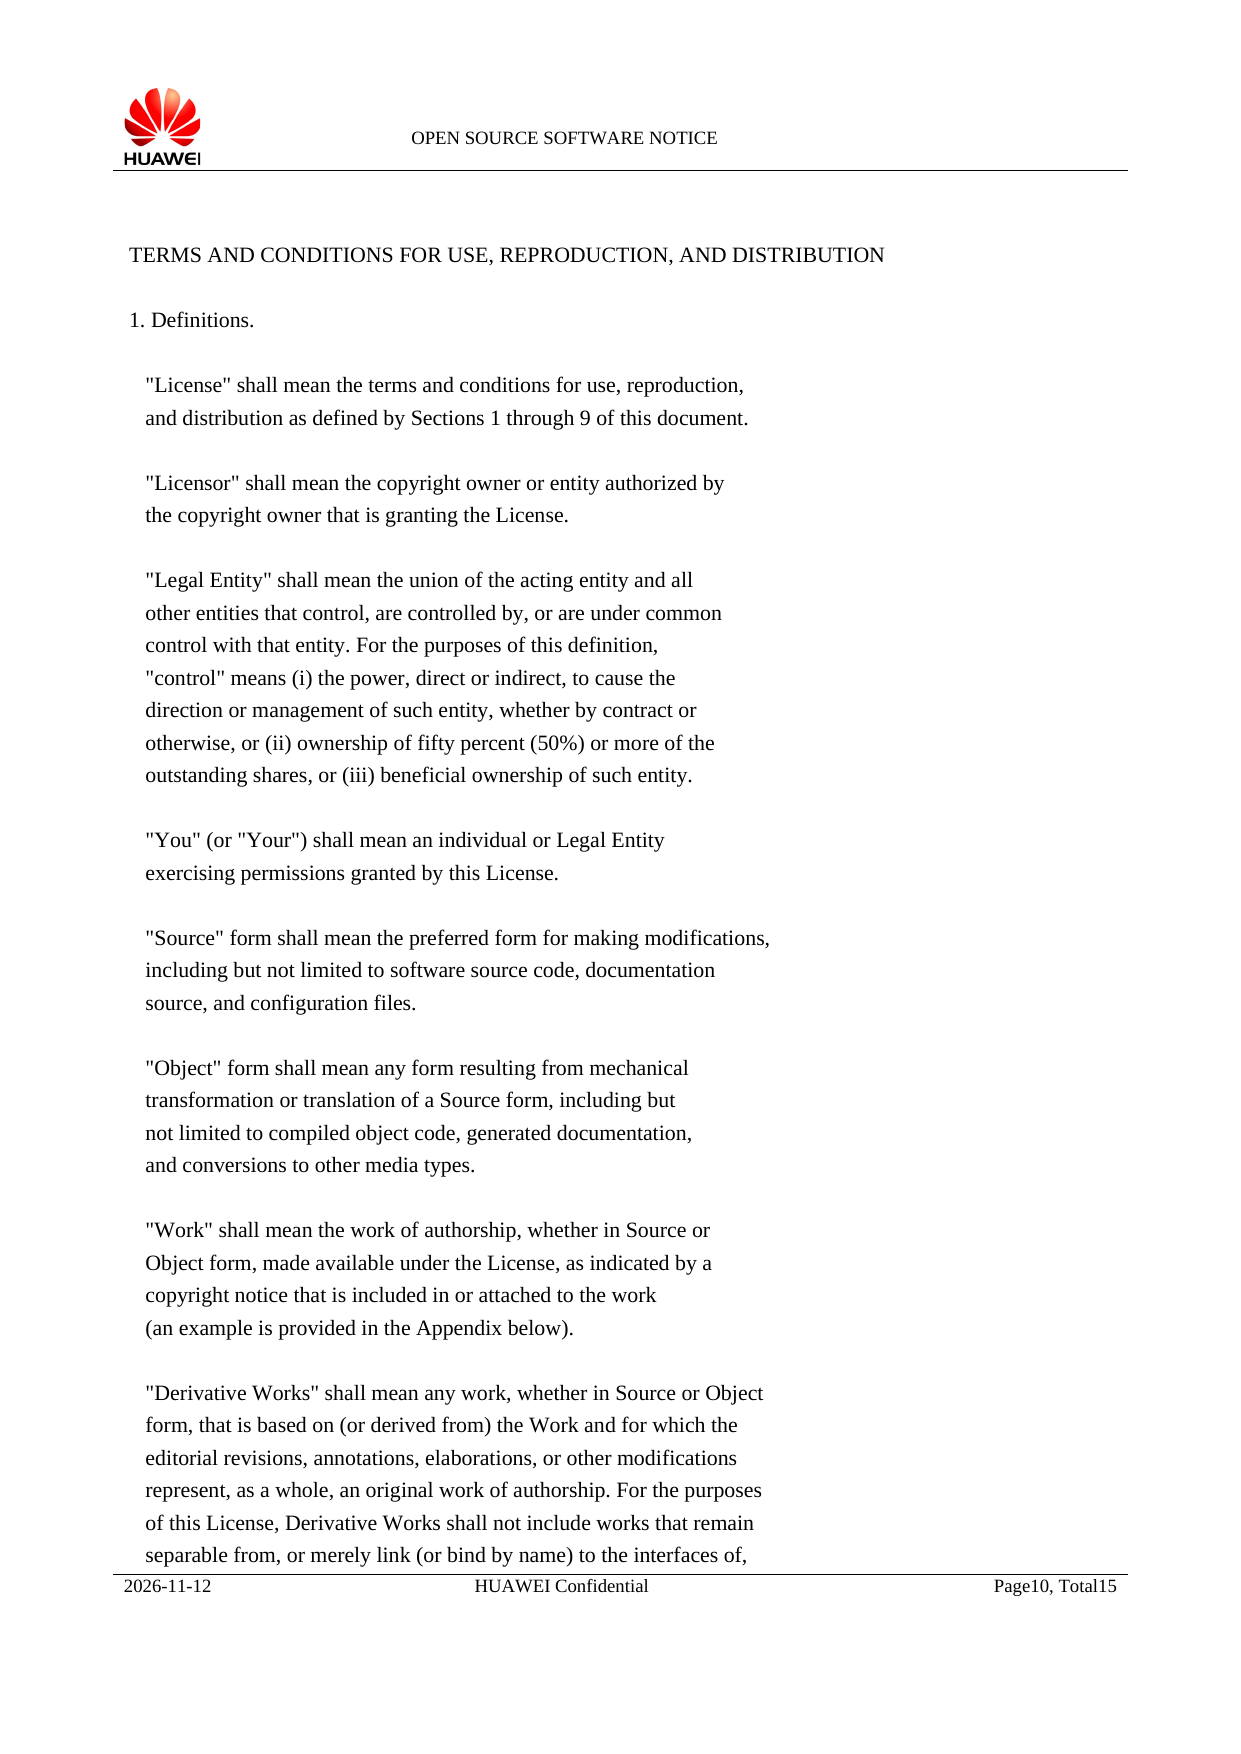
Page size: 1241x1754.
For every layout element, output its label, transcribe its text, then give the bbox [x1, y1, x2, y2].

picture [124, 88, 201, 165]
